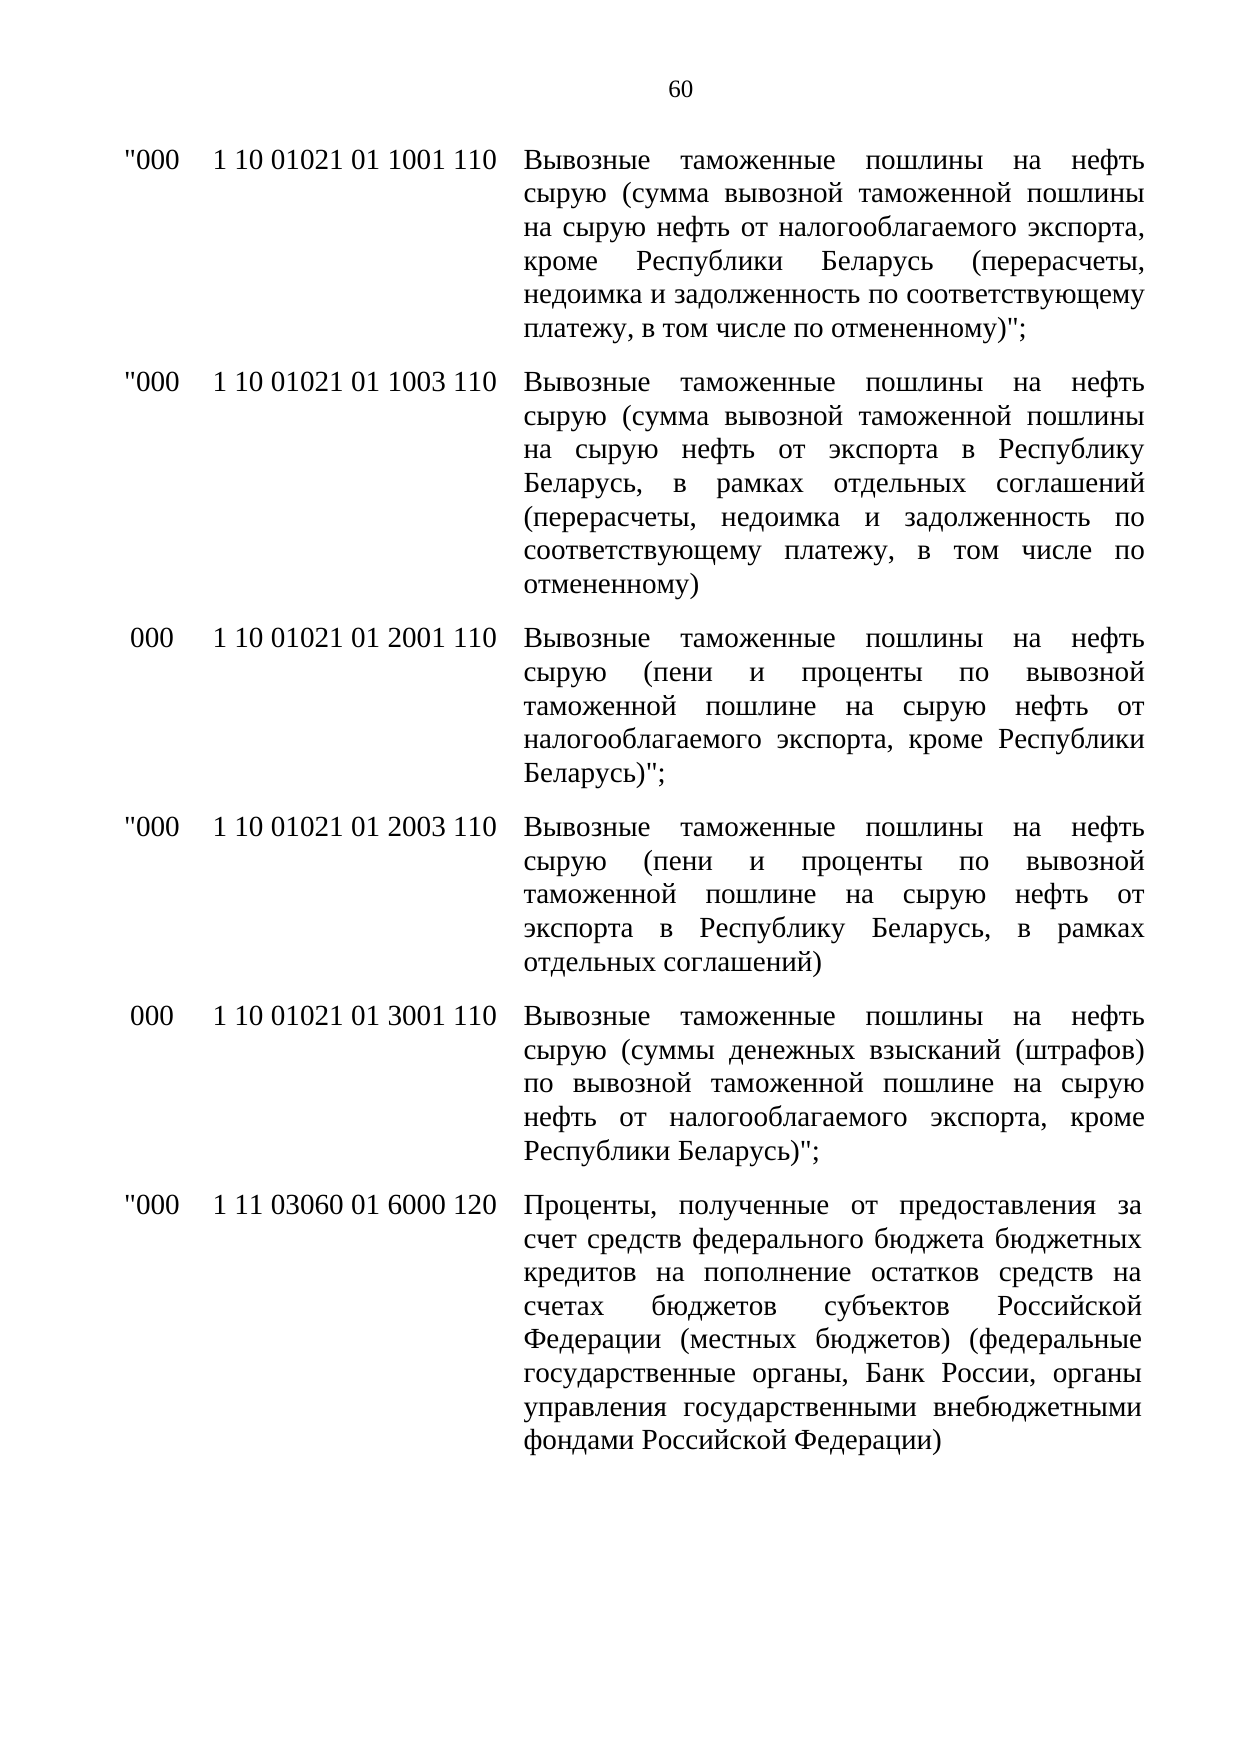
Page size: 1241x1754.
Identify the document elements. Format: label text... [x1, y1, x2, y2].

table_cell 1 10 01021 01 2001 110 [192, 610, 517, 799]
table_cell "000 [112, 799, 192, 988]
table_cell 1 10 01021 01 3001 110 [192, 988, 517, 1177]
table_cell 1 10 01021 01 1003 110 [192, 354, 517, 610]
table_cell Вывозные таможенные пошлины на нефть сырую (пени и проценты по вывозной таможенной пошлине на сырую нефть от налогооблагаемого экспорта, кроме Республики Беларусь)"; [517, 610, 1152, 799]
table_cell "000 [112, 354, 192, 610]
table_cell 000 [112, 610, 192, 799]
table_cell 1 11 03060 01 6000 120 [192, 1177, 517, 1466]
table_cell Вывозные таможенные пошлины на нефть сырую (пени и проценты по вывозной таможенной пошлине на сырую нефть от экспорта в Республику Беларусь, в рамках отдельных соглашений) [517, 799, 1152, 988]
table_cell "000 [112, 1177, 192, 1466]
table_cell Вывозные таможенные пошлины на нефть сырую (сумма вывозной таможенной пошлины на сырую нефть от экспорта в Республику Беларусь, в рамках отдельных соглашений (перерасчеты, недоимка и задолженность по соответствующему платежу, в том числе по отмененному) [517, 354, 1152, 610]
table_cell 1 10 01021 01 1001 110 [192, 131, 517, 354]
table_cell "000 [112, 131, 192, 354]
table_cell Вывозные таможенные пошлины на нефть сырую (суммы денежных взысканий (штрафов) по вывозной таможенной пошлине на сырую нефть от налогооблагаемого экспорта, кроме Республики Беларусь)"; [517, 988, 1152, 1177]
table_cell Проценты, полученные от предоставления за счет средств федерального бюджета бюджетных кредитов на пополнение остатков средств на счетах бюджетов субъектов Российской Федерации (местных бюджетов) (федеральные государственные органы, Банк России, органы управления государственными внебюджетными фондами Российской Федерации) [517, 1177, 1149, 1466]
table_cell Вывозные таможенные пошлины на нефть сырую (сумма вывозной таможенной пошлины на сырую нефть от налогооблагаемого экспорта, кроме Республики Беларусь (перерасчеты, недоимка и задолженность по соответствующему платежу, в том числе по отмененному)"; [517, 131, 1152, 354]
table_cell 1 10 01021 01 2003 110 [192, 799, 517, 988]
table_cell 000 [112, 988, 192, 1177]
